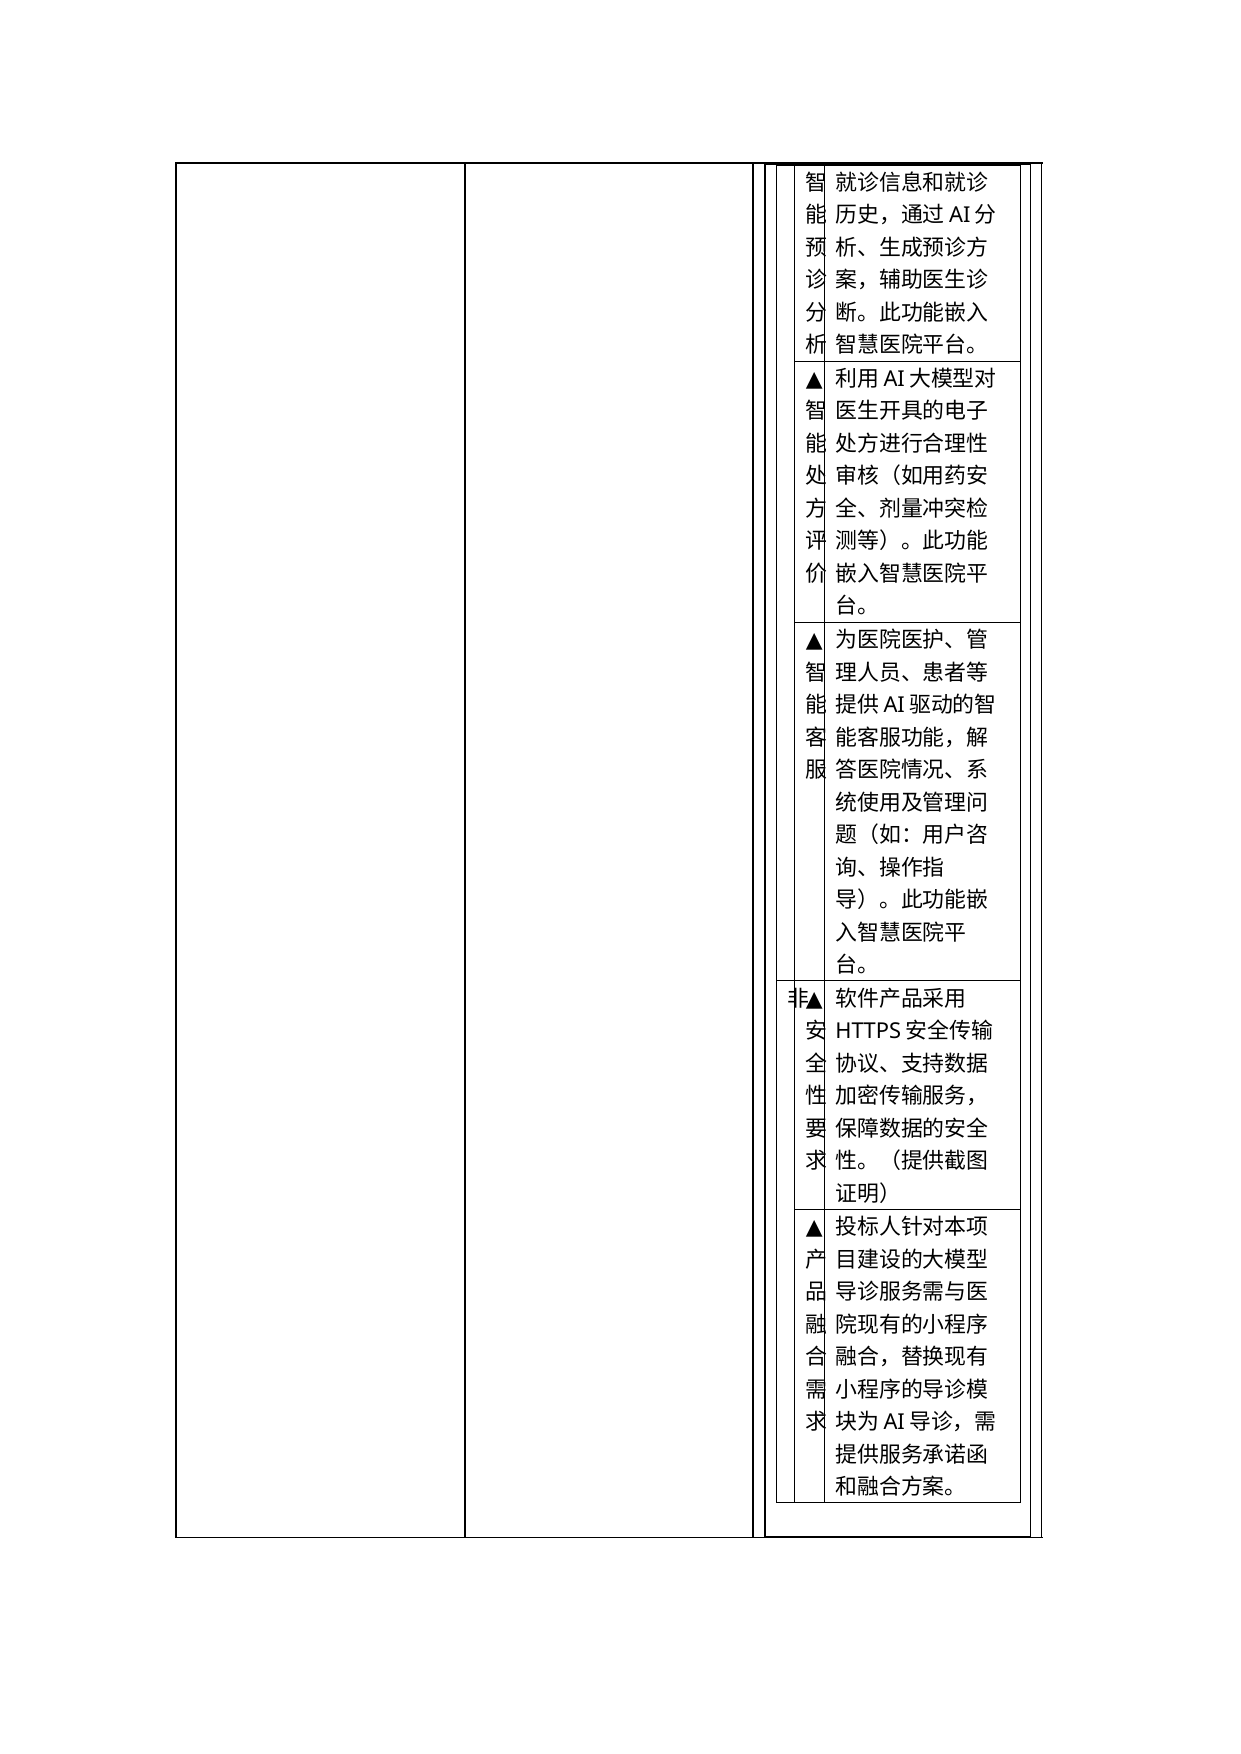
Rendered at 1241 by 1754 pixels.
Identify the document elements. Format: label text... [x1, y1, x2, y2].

table_cell [466, 164, 752, 1537]
table_cell [1031, 164, 1041, 1537]
table_cell [754, 164, 764, 1537]
table_cell [766, 165, 1030, 1536]
table_cell 5 [177, 164, 464, 1537]
